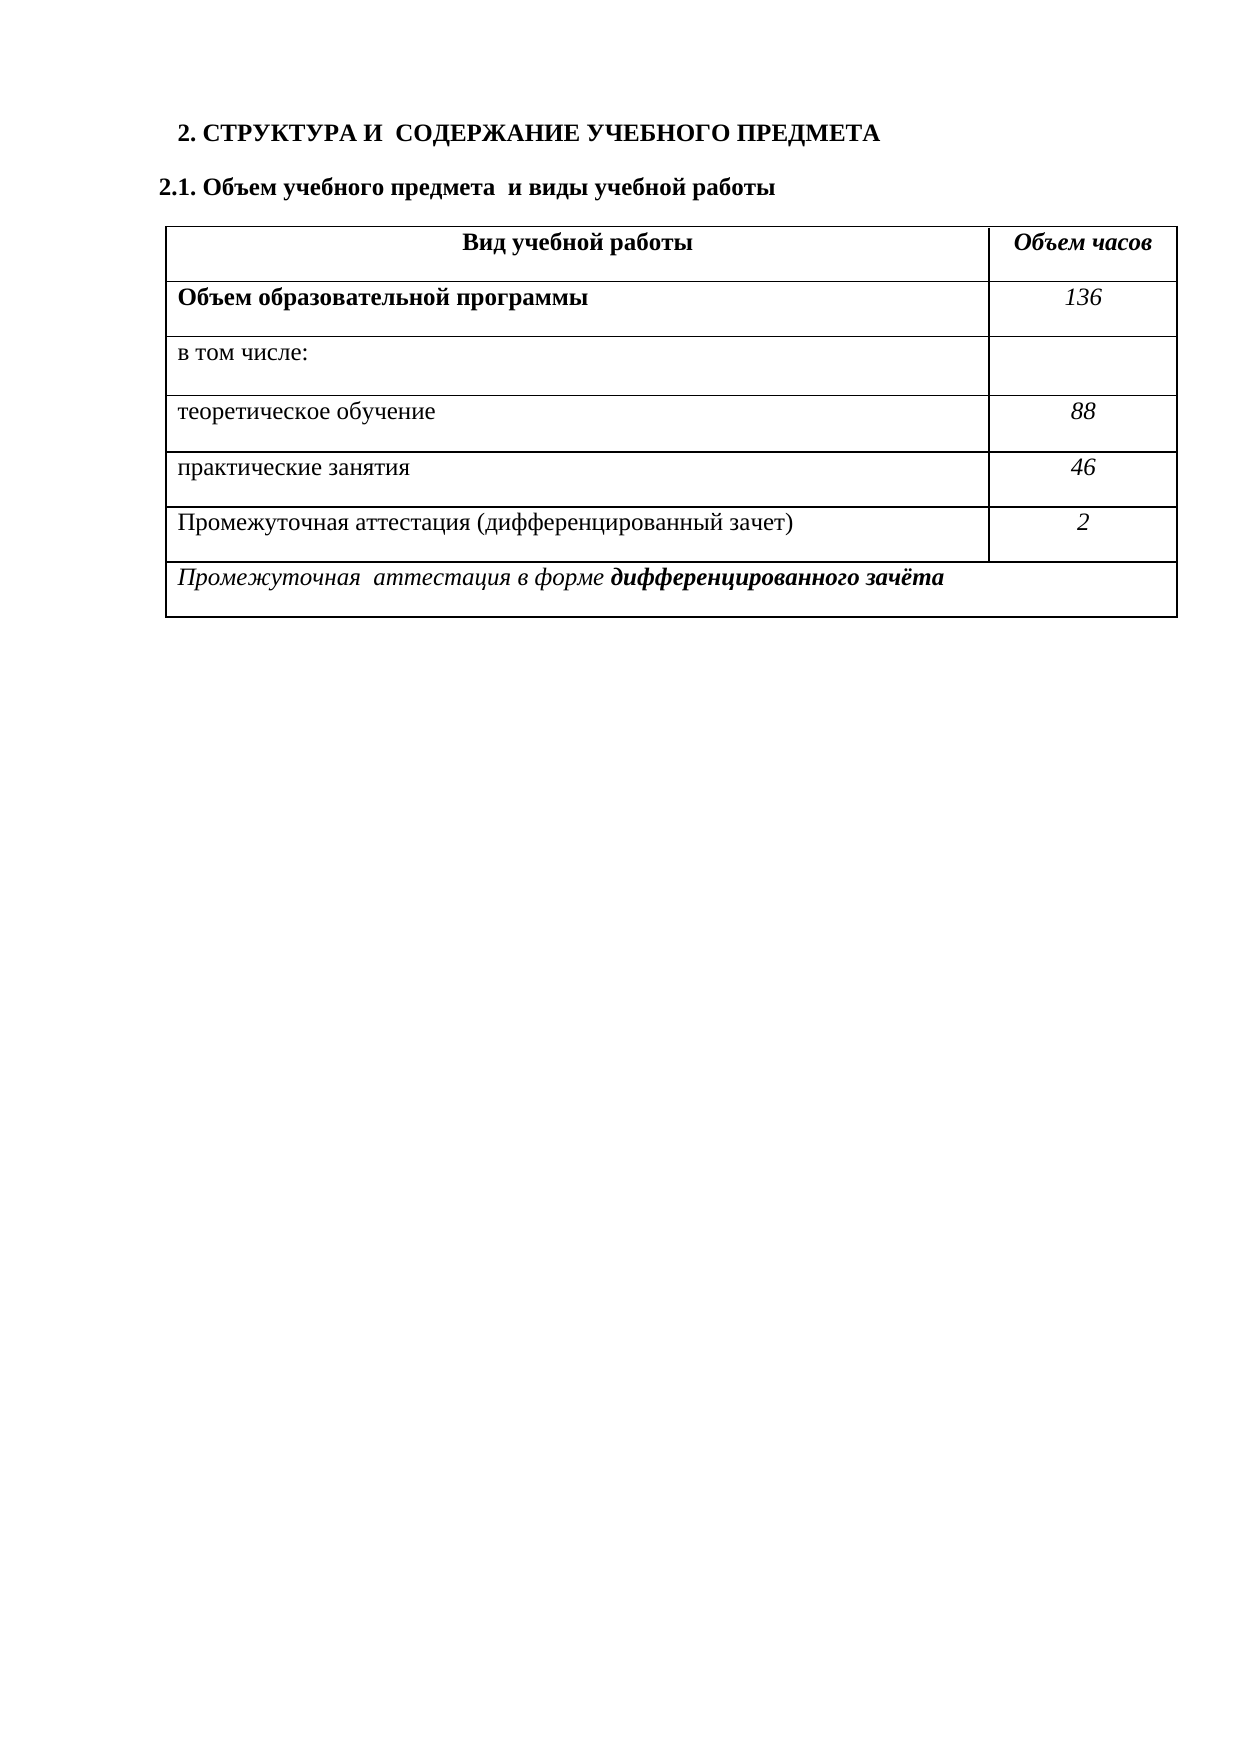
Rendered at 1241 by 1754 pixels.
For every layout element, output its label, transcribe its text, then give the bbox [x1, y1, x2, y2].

table_cell в том числе: [167, 337, 988, 395]
text 2. СТРУКТУРА И СОДЕРЖАНИЕ УЧЕБНОГО ПРЕДМЕТА [177, 118, 1152, 147]
table_cell практические занятия [167, 453, 988, 506]
table_header Объем часов [990, 227, 1176, 281]
table_cell теоретическое обучение [167, 396, 988, 451]
text 2.1. Объем учебного предмета и виды учебной работы [158, 172, 1152, 201]
table_cell Промежуточная аттестация (дифференцированный зачет) [167, 508, 988, 561]
table_header Вид учебной работы [167, 227, 989, 281]
table_cell 2 [990, 508, 1176, 561]
table_cell [990, 337, 1176, 395]
table_cell Объем образовательной программы [167, 282, 988, 336]
table_cell Промежуточная аттестация в форме дифференцированного зачёта [167, 563, 1176, 616]
table_cell 46 [990, 453, 1176, 506]
table_cell 88 [990, 396, 1176, 451]
table_cell 136 [990, 282, 1176, 336]
